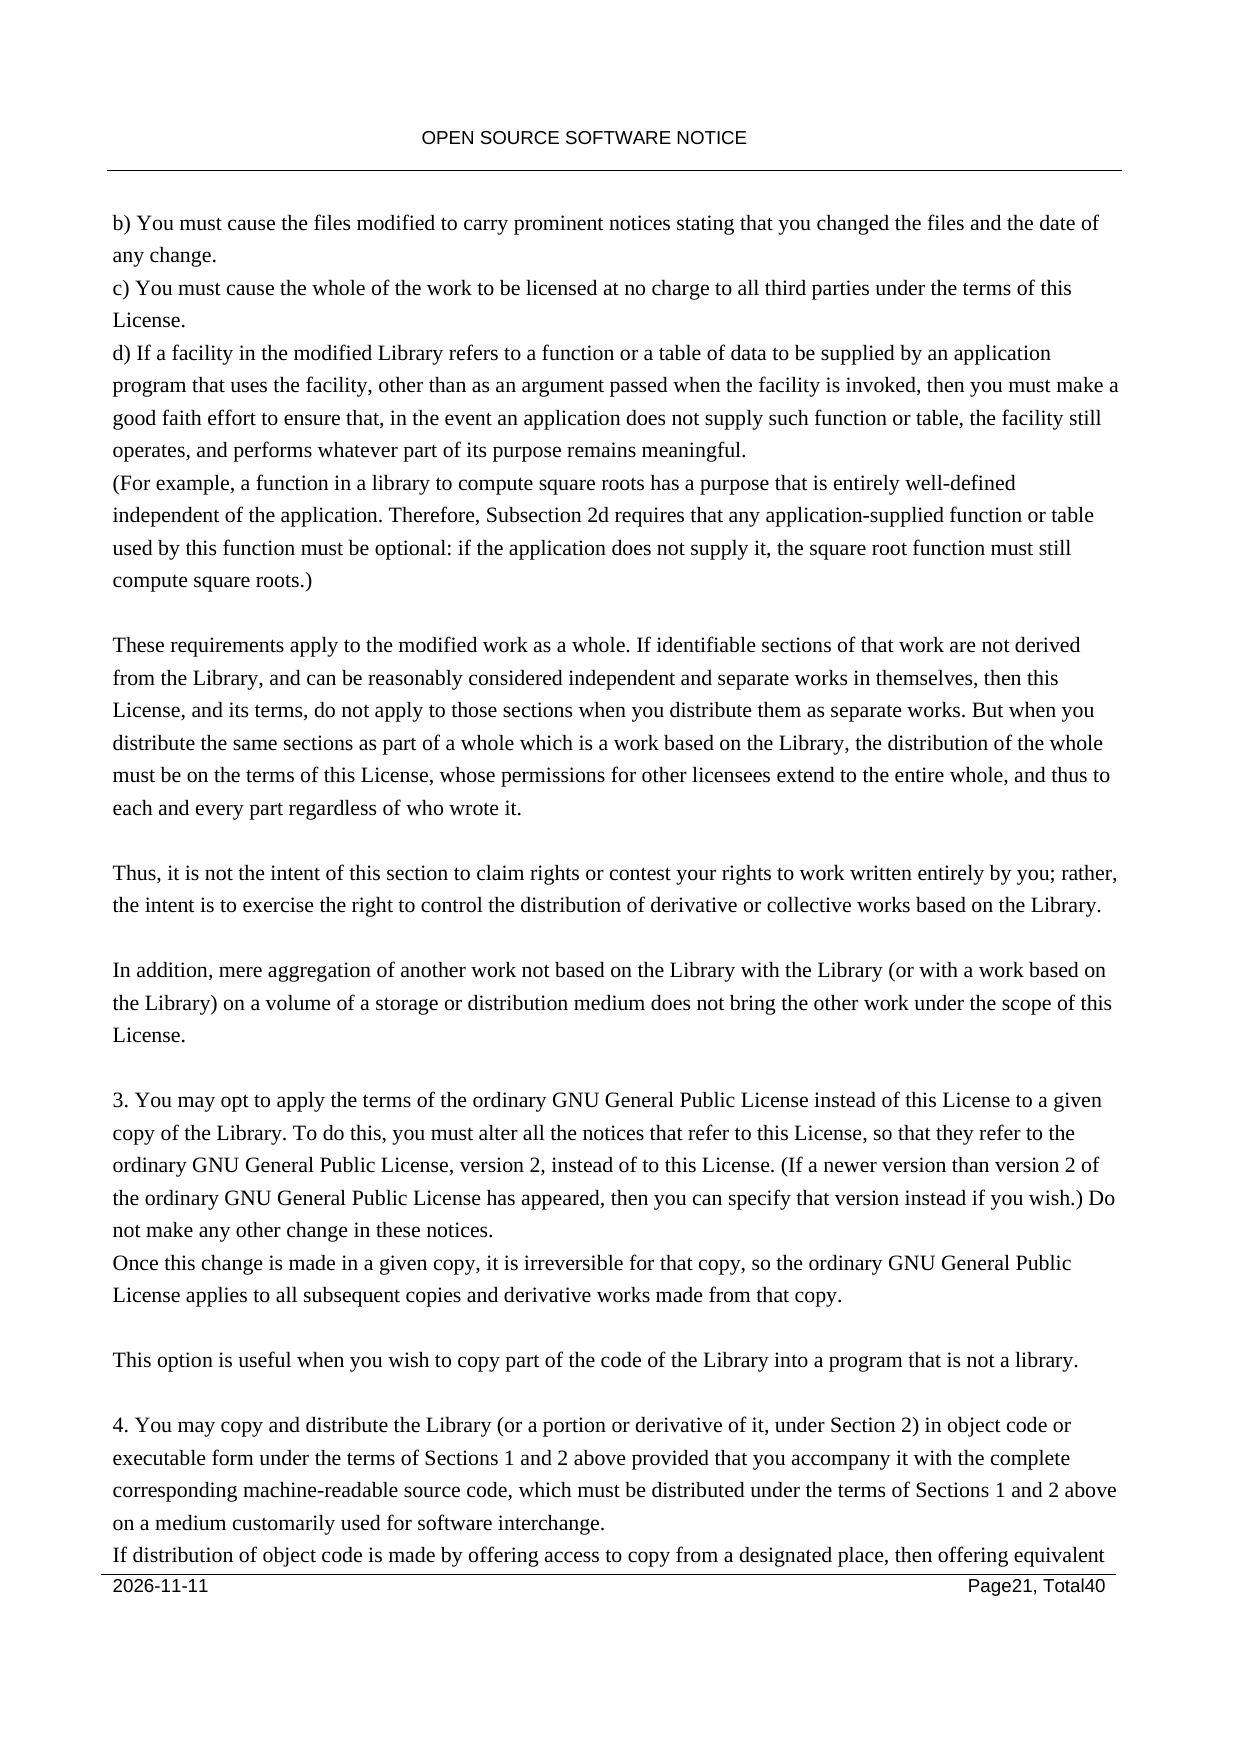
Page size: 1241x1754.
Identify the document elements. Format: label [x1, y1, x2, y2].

text [112, 206, 1128, 1571]
